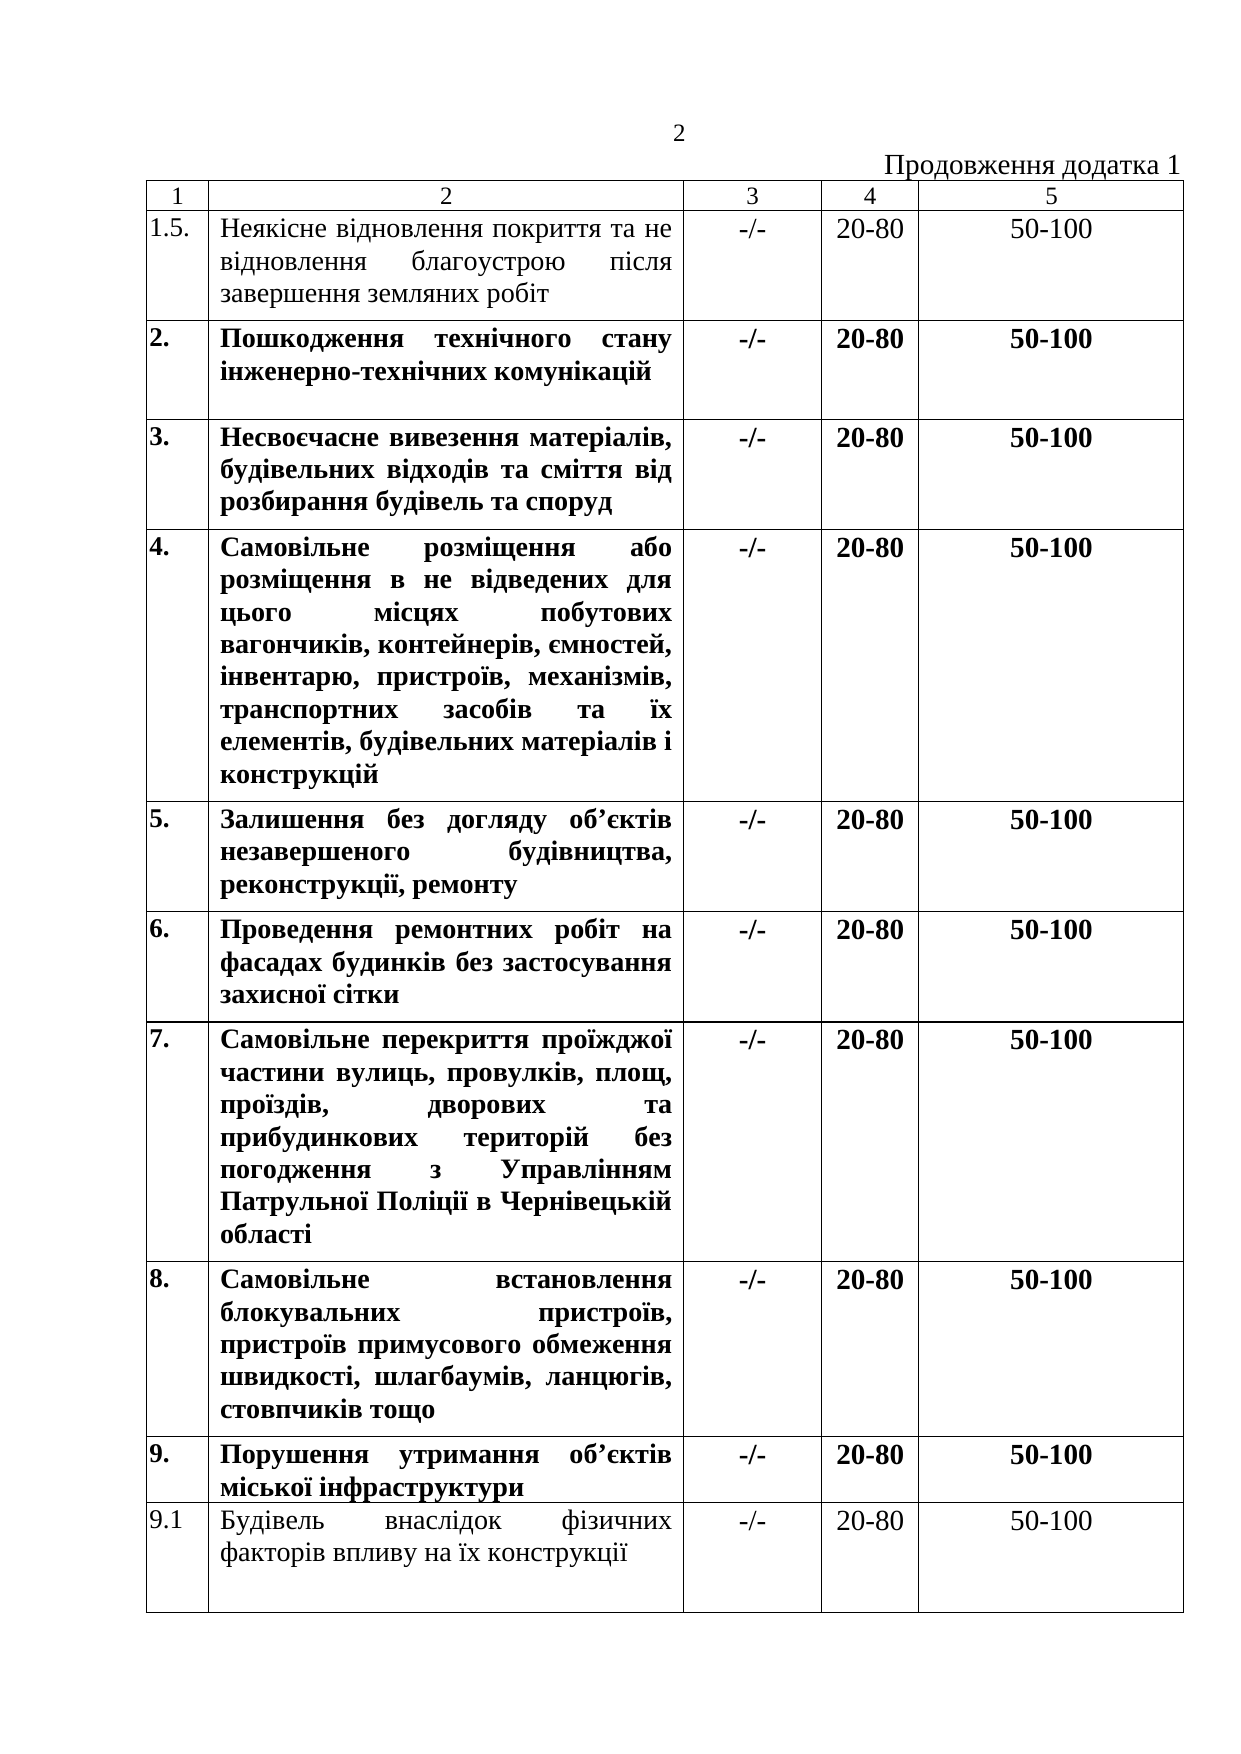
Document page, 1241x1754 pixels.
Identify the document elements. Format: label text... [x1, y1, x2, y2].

table_cell -/- [684, 420, 821, 529]
table_cell Самовільне перекриття проїжджої частини вулиць, провулків, площ, проїздів, дворових та прибудинкових територій без погодження з Управлінням Патрульної Поліції в Чернівецькій області [209, 1023, 683, 1261]
table_header 4 [822, 181, 918, 210]
table_cell 7. [147, 1023, 208, 1261]
table_cell 9. [147, 1437, 208, 1502]
table_cell -/- [684, 211, 821, 320]
table_cell 50-100 [919, 1503, 1183, 1612]
table_cell Будівель внаслідок фізичних факторів впливу на їх конструкції [209, 1503, 683, 1612]
table_cell 50-100 [919, 211, 1183, 320]
table_cell 4. [147, 530, 208, 801]
table_cell -/- [684, 802, 821, 911]
table_cell 20-80 [822, 211, 918, 320]
table_cell Самовільне встановлення блокувальних пристроїв, пристроїв примусового обмеження швидкості, шлагбаумів, ланцюгів, стовпчиків тощо [209, 1262, 683, 1436]
table_cell Неякісне відновлення покриття та не відновлення благоустрою після завершення земляних робіт [209, 211, 683, 320]
table_header 1 [147, 181, 208, 210]
table_cell 50-100 [919, 1023, 1183, 1261]
table_cell -/- [684, 1023, 821, 1261]
table_cell Пошкодження технічного стану інженерно-технічних комунікацій [209, 321, 683, 419]
table_cell -/- [684, 1503, 821, 1612]
text 2 [177, 118, 1181, 147]
table_cell Проведення ремонтних робіт на фасадах будинків без застосування захисної сітки [209, 912, 683, 1021]
table_cell Порушення утримання об’єктів міської інфраструктури [209, 1437, 683, 1502]
table_cell 50-100 [919, 321, 1183, 419]
text Продовження додатка 1 [177, 147, 1181, 180]
table_cell 20-80 [822, 420, 918, 529]
table_cell 20-80 [822, 1023, 918, 1261]
table_cell 9.1 [147, 1503, 208, 1612]
table_cell 5. [147, 802, 208, 911]
table_header 2 [209, 181, 683, 210]
table_cell 20-80 [822, 1262, 918, 1436]
table_cell 50-100 [919, 1262, 1183, 1436]
table_cell -/- [684, 530, 821, 801]
table_cell 20-80 [822, 1503, 918, 1612]
table_cell 20-80 [822, 802, 918, 911]
table_cell 50-100 [919, 420, 1183, 529]
table_cell 8. [147, 1262, 208, 1436]
table_cell 20-80 [822, 1437, 918, 1502]
table_cell -/- [684, 1437, 821, 1502]
table_cell 50-100 [919, 1437, 1183, 1502]
table_cell 1.5. [147, 211, 208, 320]
table_cell 20-80 [822, 530, 918, 801]
table_cell 20-80 [822, 912, 918, 1021]
table_cell -/- [684, 1262, 821, 1436]
table_cell Несвоєчасне вивезення матеріалів, будівельних відходів та сміття від розбирання будівель та споруд [209, 420, 683, 529]
table_cell -/- [684, 912, 821, 1021]
table_header 3 [684, 181, 821, 210]
table_cell 6. [147, 912, 208, 1021]
table_cell 3. [147, 420, 208, 529]
table_cell 20-80 [822, 321, 918, 419]
table_cell Самовільне розміщення або розміщення в не відведених для цього місцях побутових вагончиків, контейнерів, ємностей, інвентарю, пристроїв, механізмів, транспортних засобів та їх елементів, будівельних матеріалів і конструкцій [209, 530, 683, 801]
table_cell Залишення без догляду об’єктів незавершеного будівництва, реконструкції, ремонту [209, 802, 683, 911]
table_cell 50-100 [919, 912, 1183, 1021]
table_cell 50-100 [919, 802, 1183, 911]
table_cell 50-100 [919, 530, 1183, 801]
table_cell 2. [147, 321, 208, 419]
table_cell -/- [684, 321, 821, 419]
table_header 5 [919, 181, 1183, 210]
